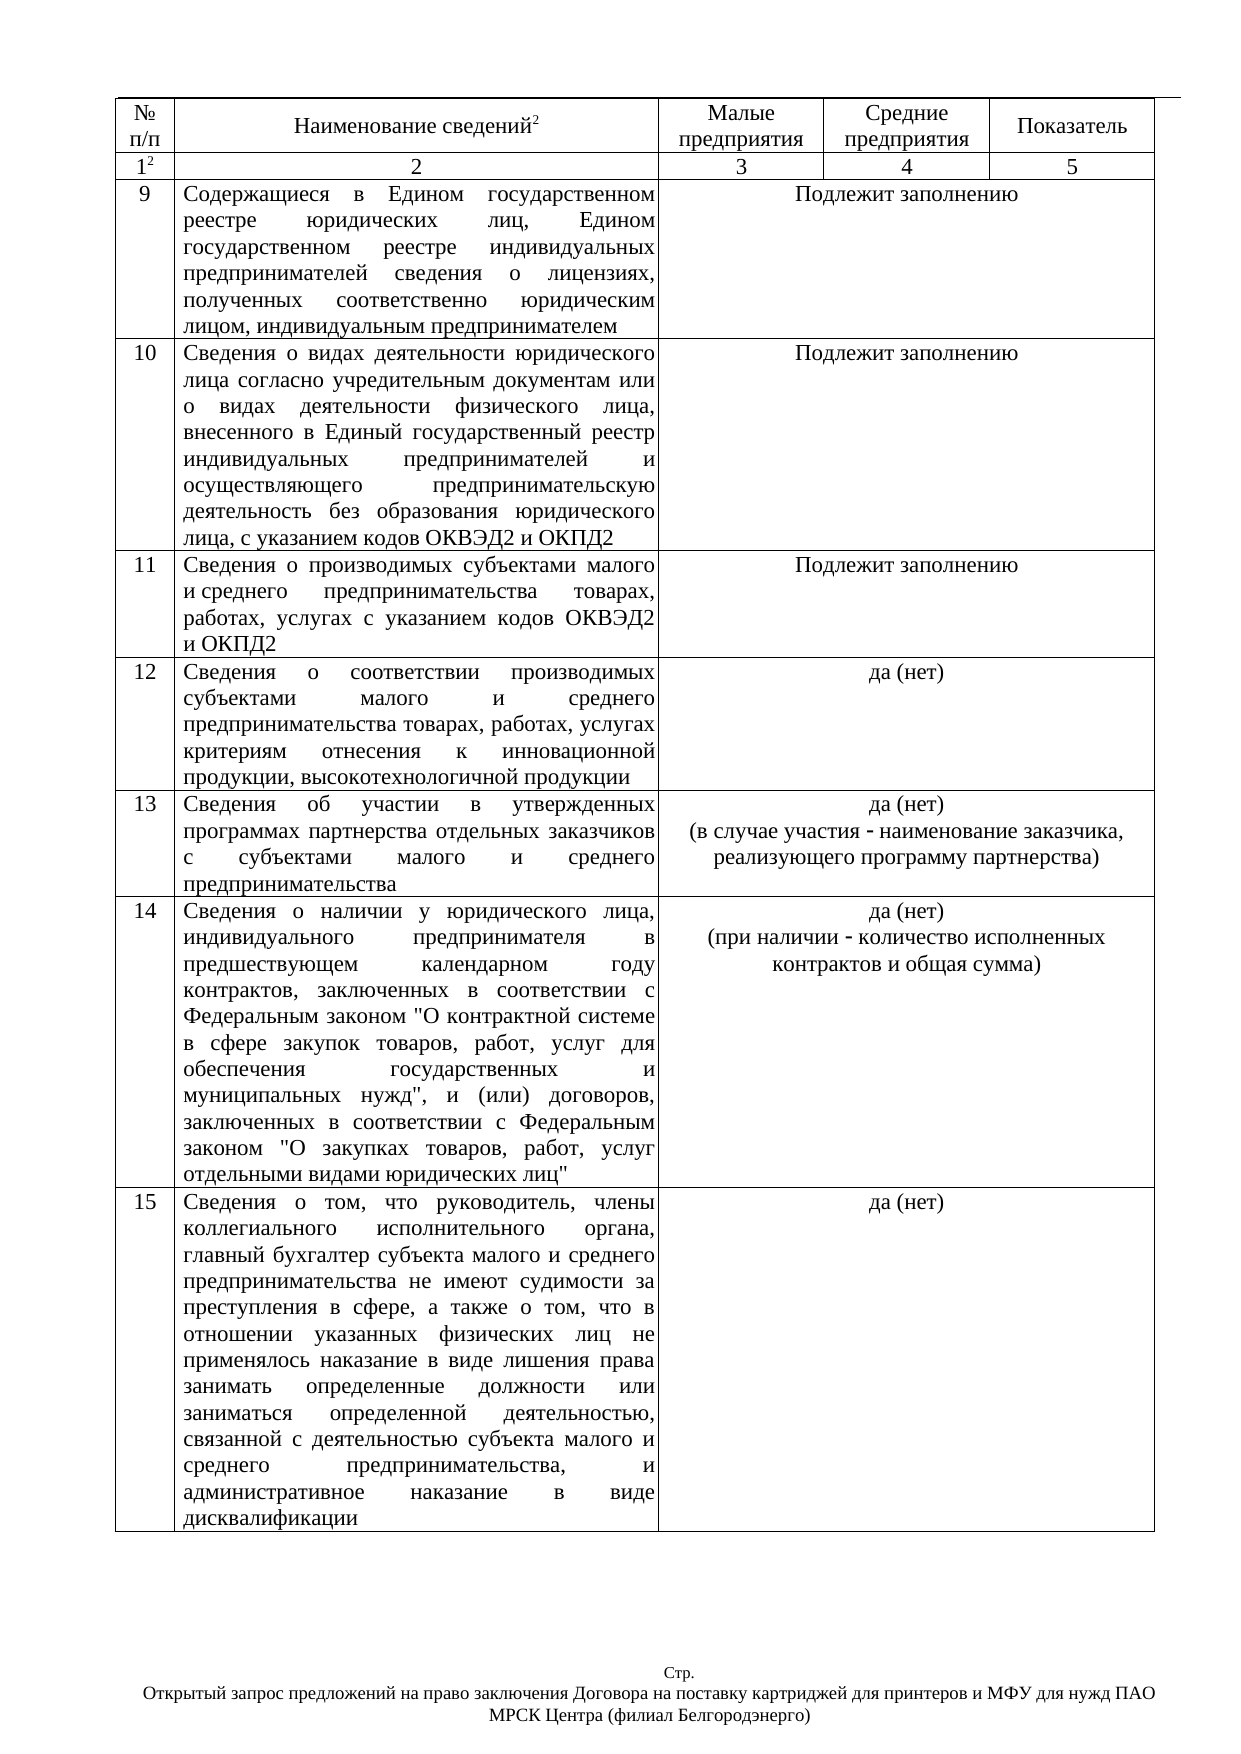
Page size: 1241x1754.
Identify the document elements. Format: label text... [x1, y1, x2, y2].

table_header № п/п [116, 99, 174, 152]
table_cell Подлежит заполнению [659, 551, 1154, 657]
table_cell 12 [116, 658, 174, 789]
table_cell Подлежит заполнению [659, 180, 1154, 338]
table_header Показатель [990, 99, 1154, 152]
table_cell да (нет) (в случае участия наименование заказчика, реализующего программу партнерства) [659, 791, 1154, 896]
table_cell 3 [659, 153, 823, 179]
table_header Средние предприятия [824, 99, 989, 152]
table_cell 4 [824, 153, 989, 179]
table_cell Сведения о наличии у юридического лица, индивидуального предпринимателя в предшествующем календарном году контрактов, заключенных в соответствии с Федеральным законом "О контрактной системе в сфере закупок товаров, работ, услуг для обеспечения государственных и муниципальных нужд", и (или) договоров, заключенных в соответствии с Федеральным законом "О закупках товаров, работ, услуг отдельными видами юридических лиц" [175, 897, 658, 1187]
table_cell Сведения о том, что руководитель, члены коллегиального исполнительного органа, главный бухгалтер субъекта малого и среднего предпринимательства не имеют судимости за преступления в сфере, а также о том, что в отношении указанных физических лиц не применялось наказание в виде лишения права занимать определенные должности или заниматься определенной деятельностью, связанной с деятельностью субъекта малого и среднего предпринимательства, и административное наказание в виде дисквалификации [175, 1188, 658, 1531]
table_header Наименование сведений2 [175, 99, 658, 152]
table_cell Сведения о видах деятельности юридического лица согласно учредительным документам или о видах деятельности физического лица, внесенного в Единый государственный реестр индивидуальных предпринимателей и осуществляющего предпринимательскую деятельность без образования юридического лица, с указанием кодов ОКВЭД2 и ОКПД2 [175, 339, 658, 550]
table_cell 11 [116, 551, 174, 657]
table_cell Содержащиеся в Едином государственном реестре юридических лиц, Едином государственном реестре индивидуальных предпринимателей сведения о лицензиях, полученных соответственно юридическим лицом, индивидуальным предпринимателем [175, 180, 658, 338]
table_header Малые предприятия [659, 99, 823, 152]
table_cell 13 [116, 791, 174, 896]
table_cell Сведения об участии в утвержденных программах партнерства отдельных заказчиков с субъектами малого и среднего предпринимательства [175, 791, 658, 896]
table_cell да (нет) [659, 1188, 1154, 1531]
table_cell Сведения о производимых субъектами малого и среднего предпринимательства товарах, работах, услугах с указанием кодов ОКВЭД2 и ОКПД2 [175, 551, 658, 657]
table_cell 10 [116, 339, 174, 550]
table_cell Сведения о соответствии производимых субъектами малого и среднего предпринимательства товарах, работах, услугах критериям отнесения к инновационной продукции, высокотехнологичной продукции [175, 658, 658, 789]
table_cell 9 [116, 180, 174, 338]
table_cell 14 [116, 897, 174, 1187]
table_cell 5 [990, 153, 1154, 179]
table_cell 15 [116, 1188, 174, 1531]
table_cell 12 [116, 153, 174, 179]
table_cell Подлежит заполнению [659, 339, 1154, 550]
table_cell да (нет) (при наличии количество исполненных контрактов и общая сумма) [659, 897, 1154, 1187]
table_cell 2 [175, 153, 658, 179]
table_cell да (нет) [659, 658, 1154, 789]
